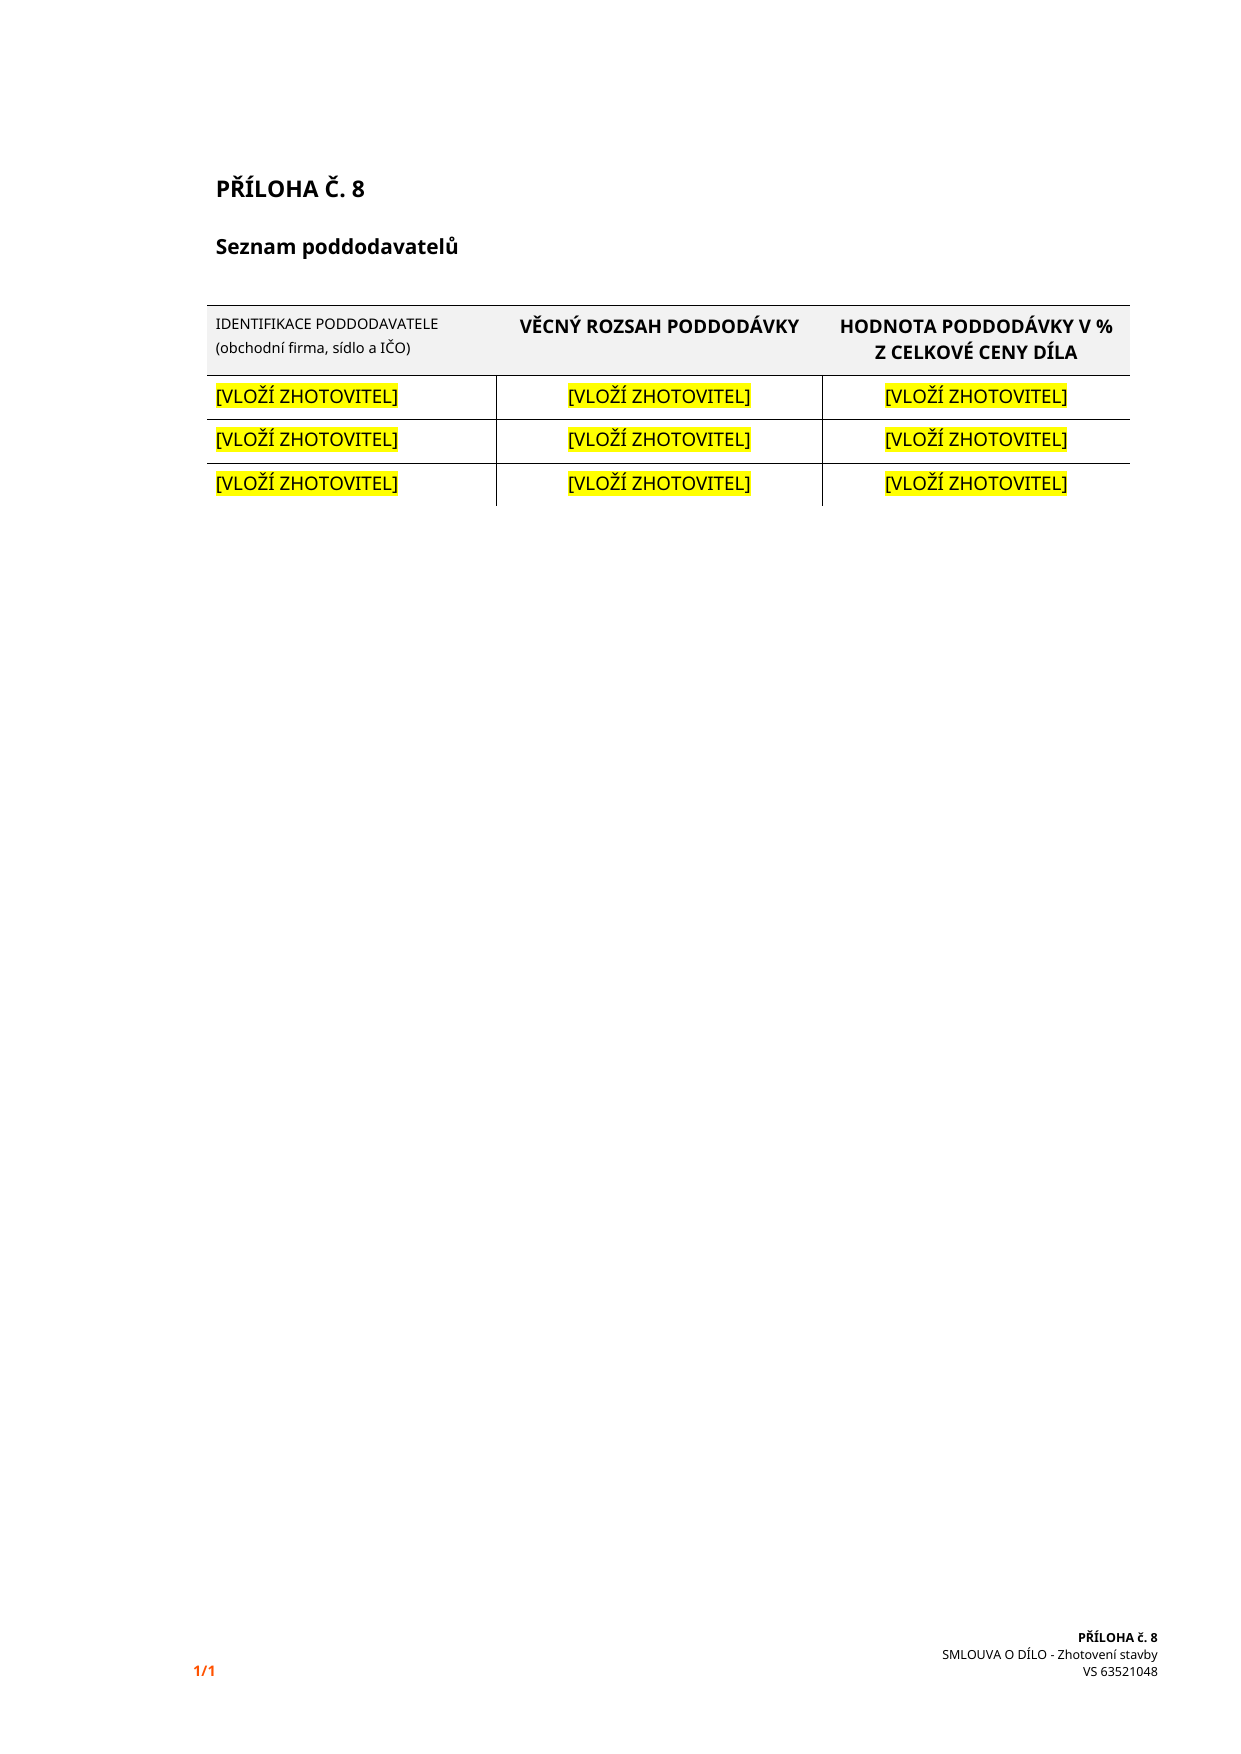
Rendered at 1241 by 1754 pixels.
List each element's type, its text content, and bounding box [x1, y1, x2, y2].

table_header IDENTIFIKACE PODDODAVATELE (obchodní firma, sídlo a IČO) [207, 306, 496, 375]
text Seznam poddodavatelů [216, 232, 1093, 260]
table_cell [VLOŽÍ ZHOTOVITEL] [823, 376, 1130, 418]
table_header HODNOTA PODDODÁVKY V % Z CELKOVÉ CENY DÍLA [822, 306, 1130, 375]
table_cell [VLOŽÍ ZHOTOVITEL] [207, 376, 496, 418]
table_header VĚCNÝ ROZSAH PODDODÁVKY [496, 306, 822, 375]
table_cell [VLOŽÍ ZHOTOVITEL] [207, 420, 496, 462]
table_cell [VLOŽÍ ZHOTOVITEL] [497, 376, 822, 418]
table_cell [VLOŽÍ ZHOTOVITEL] [823, 464, 1130, 506]
table_cell [VLOŽÍ ZHOTOVITEL] [497, 464, 822, 506]
text Příloha č. 8 [216, 172, 1093, 204]
table_cell [VLOŽÍ ZHOTOVITEL] [497, 420, 822, 462]
table_cell [VLOŽÍ ZHOTOVITEL] [207, 464, 496, 506]
table_cell [VLOŽÍ ZHOTOVITEL] [823, 420, 1130, 462]
